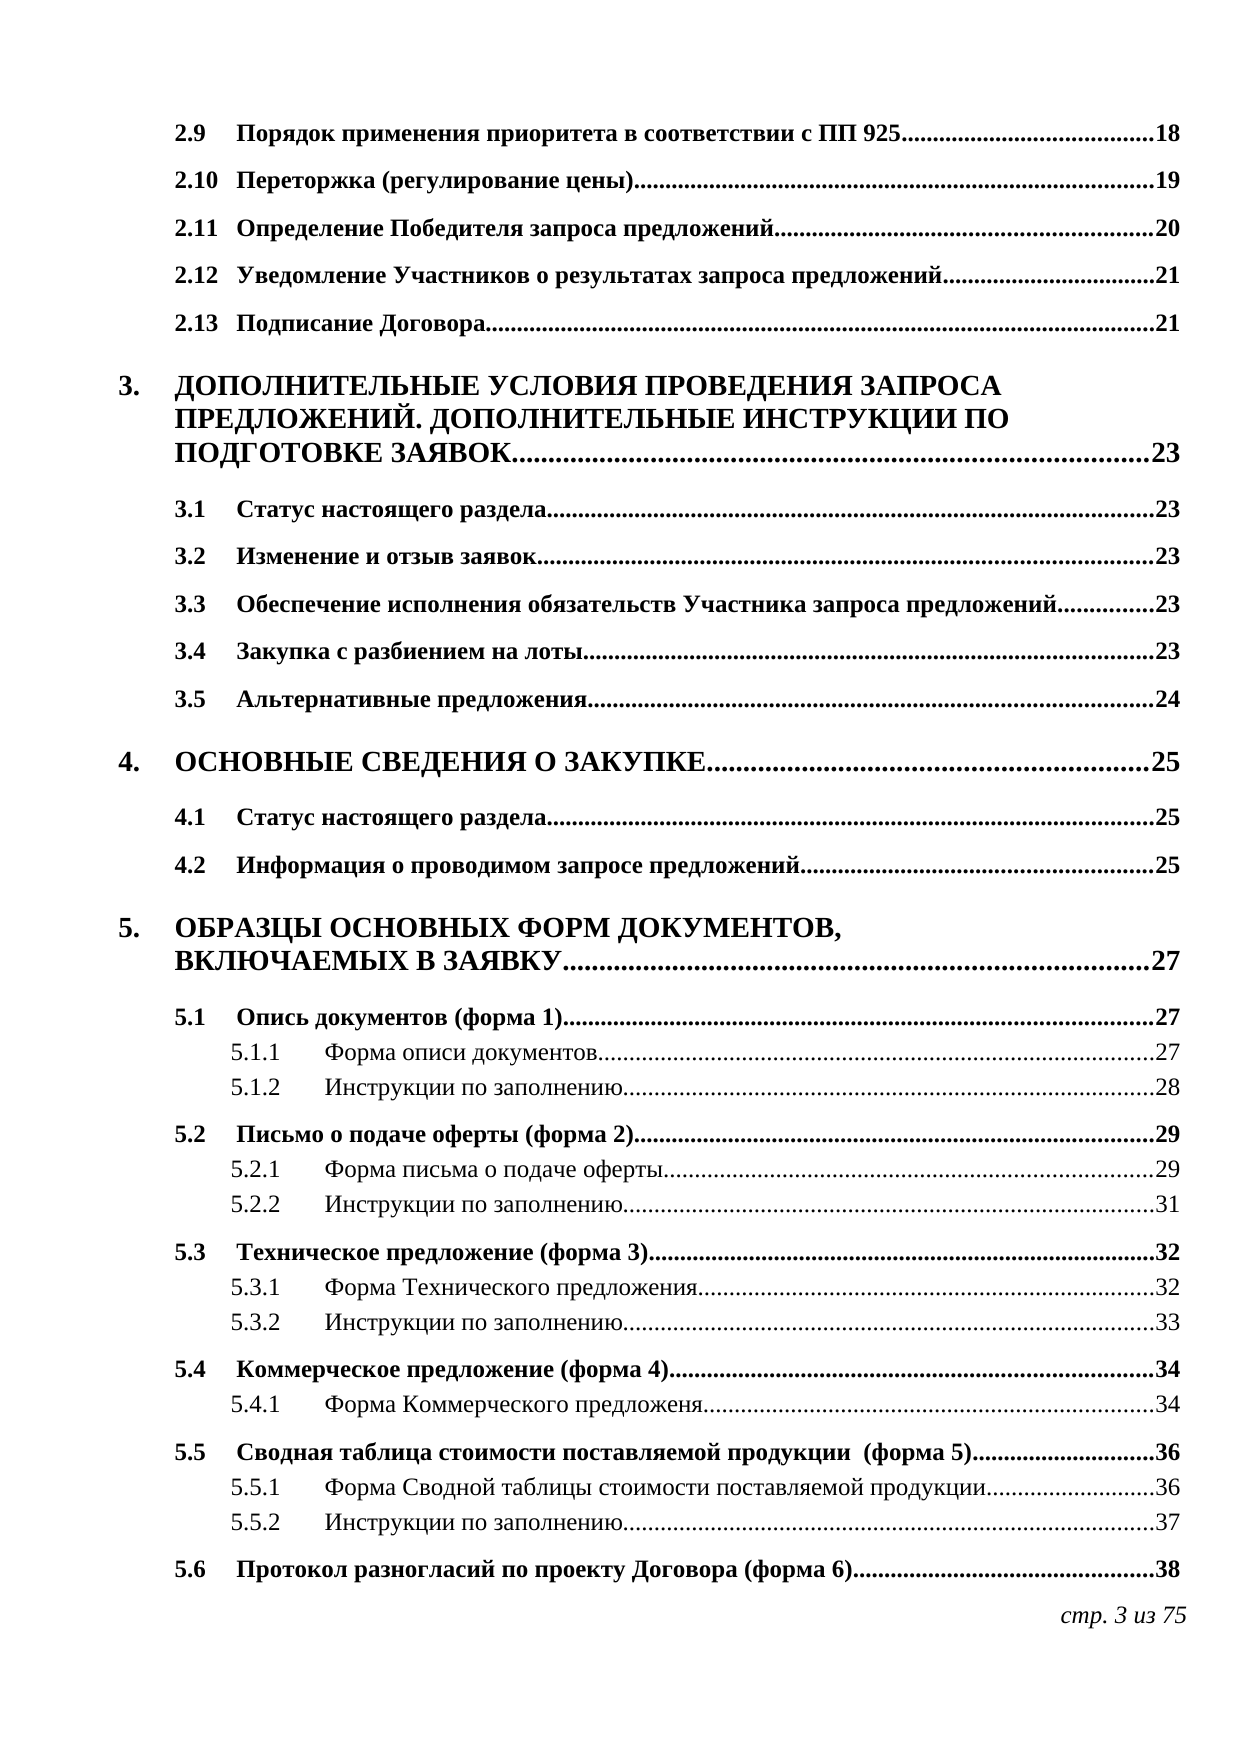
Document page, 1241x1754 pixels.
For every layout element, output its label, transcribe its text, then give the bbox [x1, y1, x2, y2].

text 5.3.1 Форма Технического предложения 32 [230, 1272, 1063, 1301]
text 2.9 Порядок применения приоритета в соответствии с ПП 925 18 [174, 118, 1093, 147]
text 4.2 Информация о проводимом запросе предложений 25 [174, 850, 1093, 878]
text 4. ОСНОВНЫЕ СВЕДЕНИЯ О ЗАКУПКЕ 25 [118, 744, 1063, 777]
text 5.5.2 Инструкции по заполнению 37 [230, 1507, 1063, 1536]
text 5.2.1 Форма письма о подаче оферты 29 [230, 1154, 1063, 1183]
text 5.2 Письмо о подаче оферты (форма 2) 29 [174, 1119, 1093, 1148]
text 5.1.1 Форма описи документов 27 [230, 1037, 1063, 1066]
text 3.4 Закупка с разбиением на лоты 23 [174, 636, 1093, 665]
text 5.1 Опись документов (форма 1) 27 [174, 1002, 1093, 1031]
text 5.5 Сводная таблица стоимости поставляемой продукции (форма 5) 36 [174, 1437, 1093, 1466]
text 3.5 Альтернативные предложения 24 [174, 684, 1093, 712]
text 5. Образцы основных форм документов, включаемых в заявку 27 [118, 910, 1063, 977]
text 2.13 Подписание Договора 21 [174, 308, 1093, 337]
text 5.4 Коммерческое предложение (форма 4) 34 [174, 1354, 1093, 1383]
text 5.4.1 Форма Коммерческого предложеня 34 [230, 1389, 1063, 1418]
text 5.3 Техническое предложение (форма 3) 32 [174, 1237, 1093, 1266]
text 4.1 Статус настоящего раздела 25 [174, 802, 1093, 831]
text 2.10 Переторжка (регулирование цены) 19 [174, 166, 1093, 194]
text 3.1 Статус настоящего раздела 23 [174, 494, 1093, 522]
text 3.3 Обеспечение исполнения обязательств Участника запроса предложений 23 [174, 589, 1093, 617]
text 2.11 Определение Победителя запроса предложений 20 [174, 213, 1093, 242]
text 5.6 Протокол разногласий по проекту Договора (форма 6) 38 [174, 1554, 1093, 1583]
text 2.12 Уведомление Участников о результатах запроса предложений 21 [174, 261, 1093, 289]
text 3.2 Изменение и отзыв заявок 23 [174, 541, 1093, 570]
text 5.3.2 Инструкции по заполнению 33 [230, 1307, 1063, 1336]
text 5.2.2 Инструкции по заполнению 31 [230, 1189, 1063, 1218]
text 5.1.2 Инструкции по заполнению 28 [230, 1072, 1063, 1101]
text 3. Дополнительные условия проведения запроса предложений. Дополнительные инструкции по подготовке заявок 23 [118, 368, 1063, 469]
text 5.5.1 Форма Сводной таблицы стоимости поставляемой продукции 36 [230, 1472, 1063, 1501]
